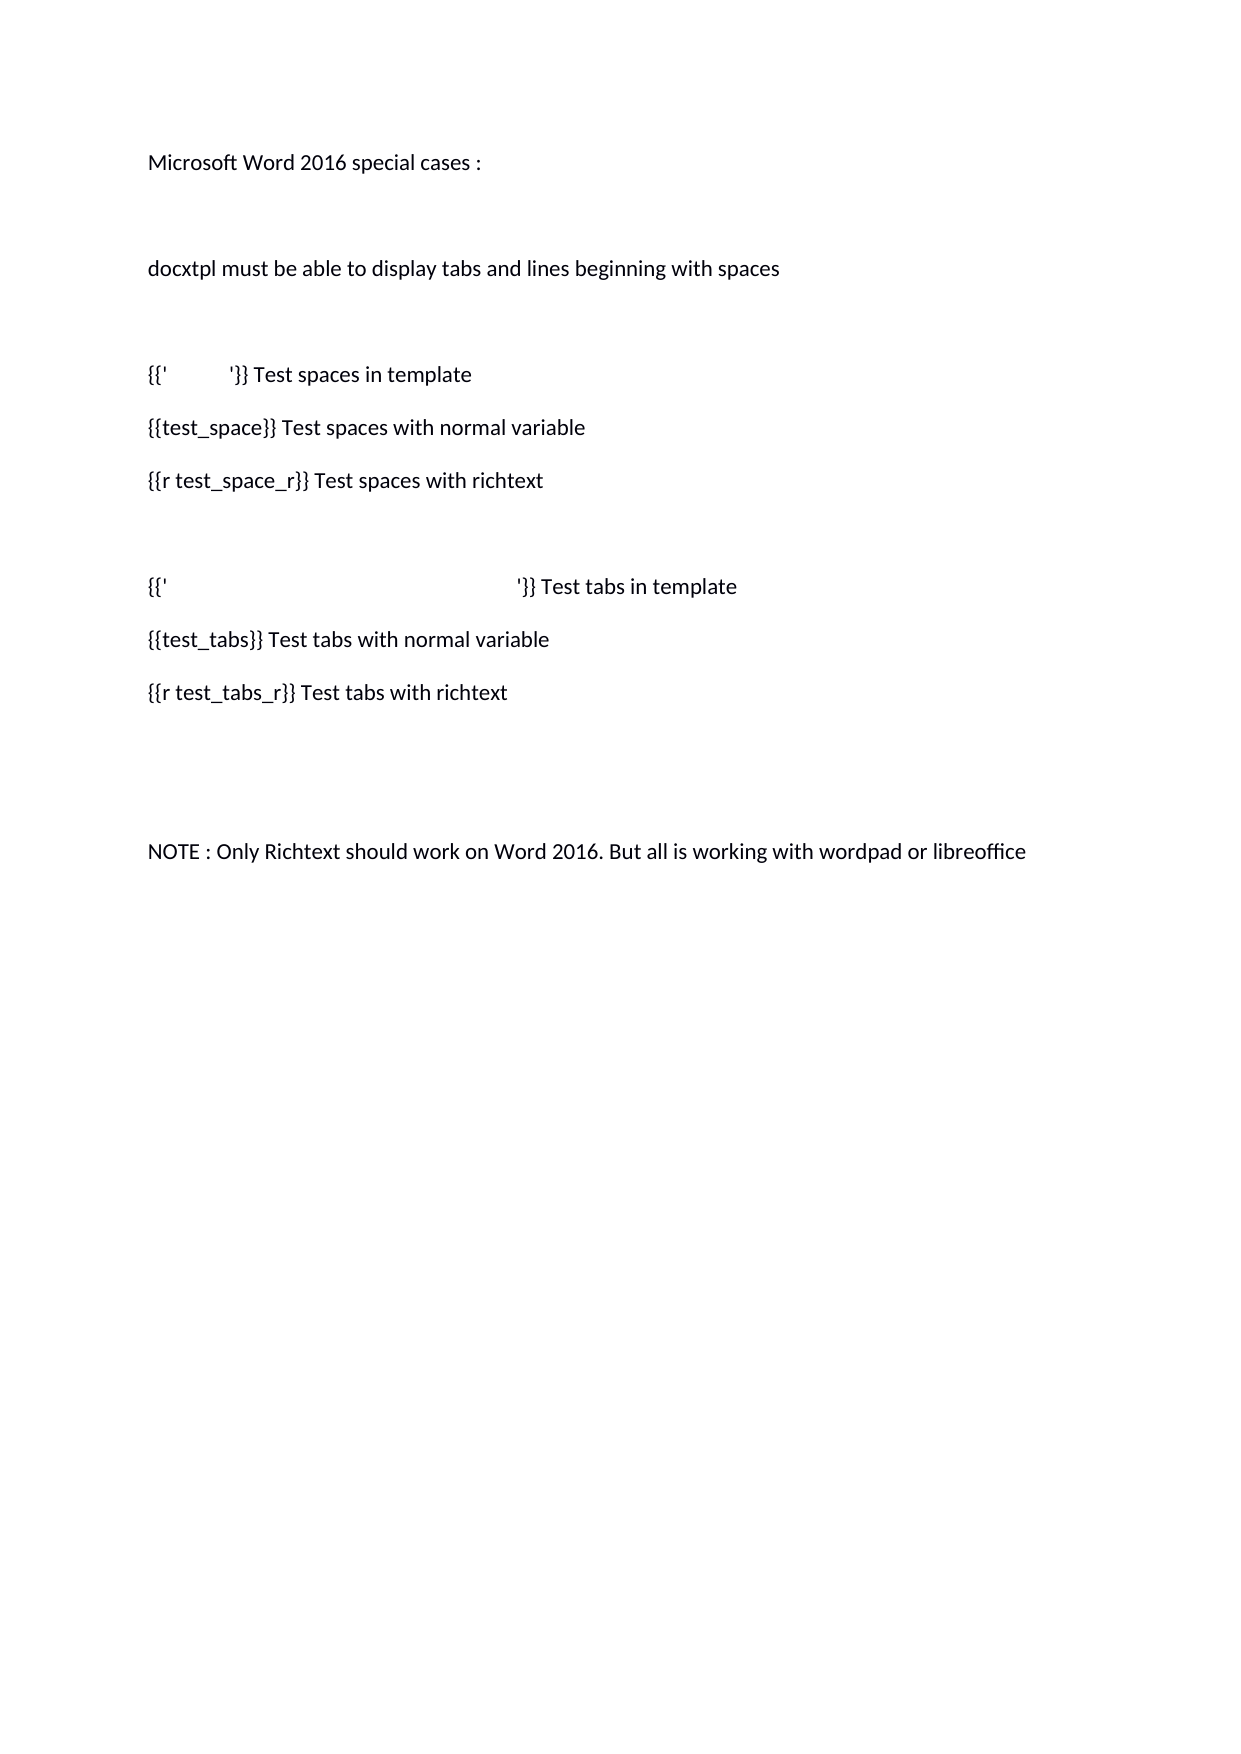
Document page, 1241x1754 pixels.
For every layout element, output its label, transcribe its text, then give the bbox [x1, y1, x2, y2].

text docxtpl must be able to display tabs and lines beginning with spaces [148, 254, 1093, 282]
text {{r test_tabs_r}} Test tabs with richtext [148, 678, 1093, 706]
text {{test_space}} Test spaces with normal variable [148, 413, 1093, 441]
text {{r test_space_r}} Test spaces with richtext [148, 466, 1093, 494]
text {{' '}} Test tabs in template [148, 572, 1093, 600]
text {{' '}} Test spaces in template [148, 360, 1093, 388]
text {{test_tabs}} Test tabs with normal variable [148, 625, 1093, 653]
text Microsoft Word 2016 special cases : [148, 148, 1093, 176]
text NOTE : Only Richtext should work on Word 2016. But all is working with wordpad or libreoffice [148, 837, 1093, 865]
